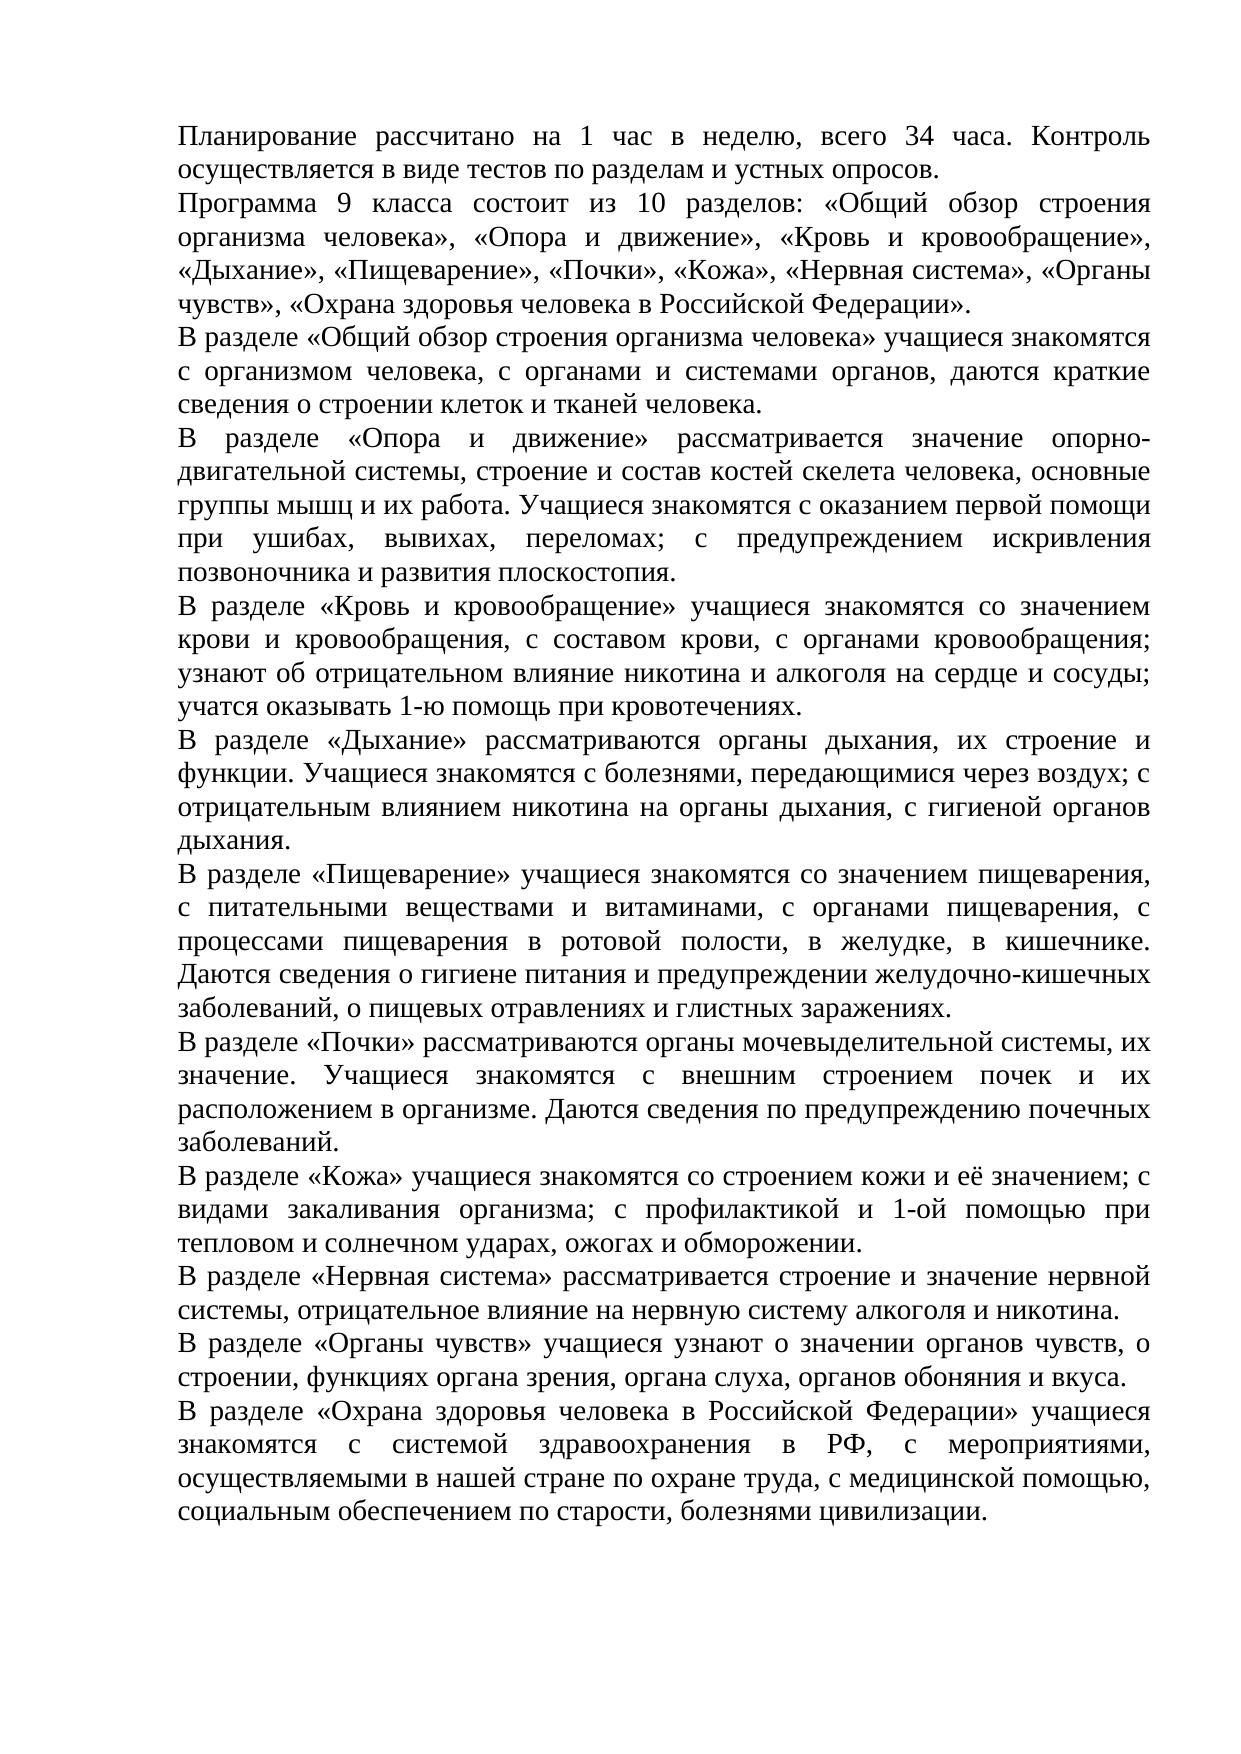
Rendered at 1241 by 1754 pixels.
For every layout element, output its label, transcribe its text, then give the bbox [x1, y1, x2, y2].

text Программа 9 класса состоит из 10 разделов: «Общий обзор строения организма человека», «Опора и движение», «Кровь и кровообращение», «Дыхание», «Пищеварение», «Почки», «Кожа», «Нервная система», «Органы чувств», «Охрана здоровья человека в Российской Федерации». [177, 185, 1152, 319]
text В разделе «Кожа» учащиеся знакомятся со строением кожи и её значением; с видами закаливания организма; с профилактикой и 1-ой помощью при тепловом и солнечном ударах, ожогах и обморожении. [177, 1158, 1152, 1258]
text В разделе «Нервная система» рассматривается строение и значение нервной системы, отрицательное влияние на нервную систему алкоголя и никотина. [177, 1258, 1152, 1326]
text В разделе «Дыхание» рассматриваются органы дыхания, их строение и функции. Учащиеся знакомятся с болезнями, передающимися через воздух; с отрицательным влиянием никотина на органы дыхания, с гигиеной органов дыхания. [177, 722, 1152, 856]
text В разделе «Кровь и кровообращение» учащиеся знакомятся со значением крови и кровообращения, с составом крови, с органами кровообращения; узнают об отрицательном влияние никотина и алкоголя на сердце и сосуды; учатся оказывать 1-ю помощь при кровотечениях. [177, 588, 1152, 722]
text Планирование рассчитано на 1 час в неделю, всего 34 часа. Контроль осуществляется в виде тестов по разделам и устных опросов. [177, 118, 1152, 185]
text В разделе «Охрана здоровья человека в Российской Федерации» учащиеся знакомятся с системой здравоохранения в РФ, с мероприятиями, осуществляемыми в нашей стране по охране труда, с медицинской помощью, социальным обеспечением по старости, болезнями цивилизации. [177, 1393, 1152, 1527]
text В разделе «Общий обзор строения организма человека» учащиеся знакомятся с организмом человека, с органами и системами органов, даются краткие сведения о строении клеток и тканей человека. [177, 319, 1152, 420]
text В разделе «Опора и движение» рассматривается значение опорно-двигательной системы, строение и состав костей скелета человека, основные группы мышц и их работа. Учащиеся знакомятся с оказанием первой помощи при ушибах, вывихах, переломах; с предупреждением искривления позвоночника и развития плоскостопия. [177, 420, 1152, 588]
text В разделе «Почки» рассматриваются органы мочевыделительной системы, их значение. Учащиеся знакомятся с внешним строением почек и их расположением в организме. Даются сведения по предупреждению почечных заболеваний. [177, 1024, 1152, 1158]
text В разделе «Органы чувств» учащиеся узнают о значении органов чувств, о строении, функциях органа зрения, органа слуха, органов обоняния и вкуса. [177, 1326, 1152, 1393]
text В разделе «Пищеварение» учащиеся знакомятся со значением пищеварения, с питательными веществами и витаминами, с органами пищеварения, с процессами пищеварения в ротовой полости, в желудке, в кишечнике. Даются сведения о гигиене питания и предупреждении желудочно-кишечных заболеваний, о пищевых отравлениях и глистных заражениях. [177, 856, 1152, 1024]
